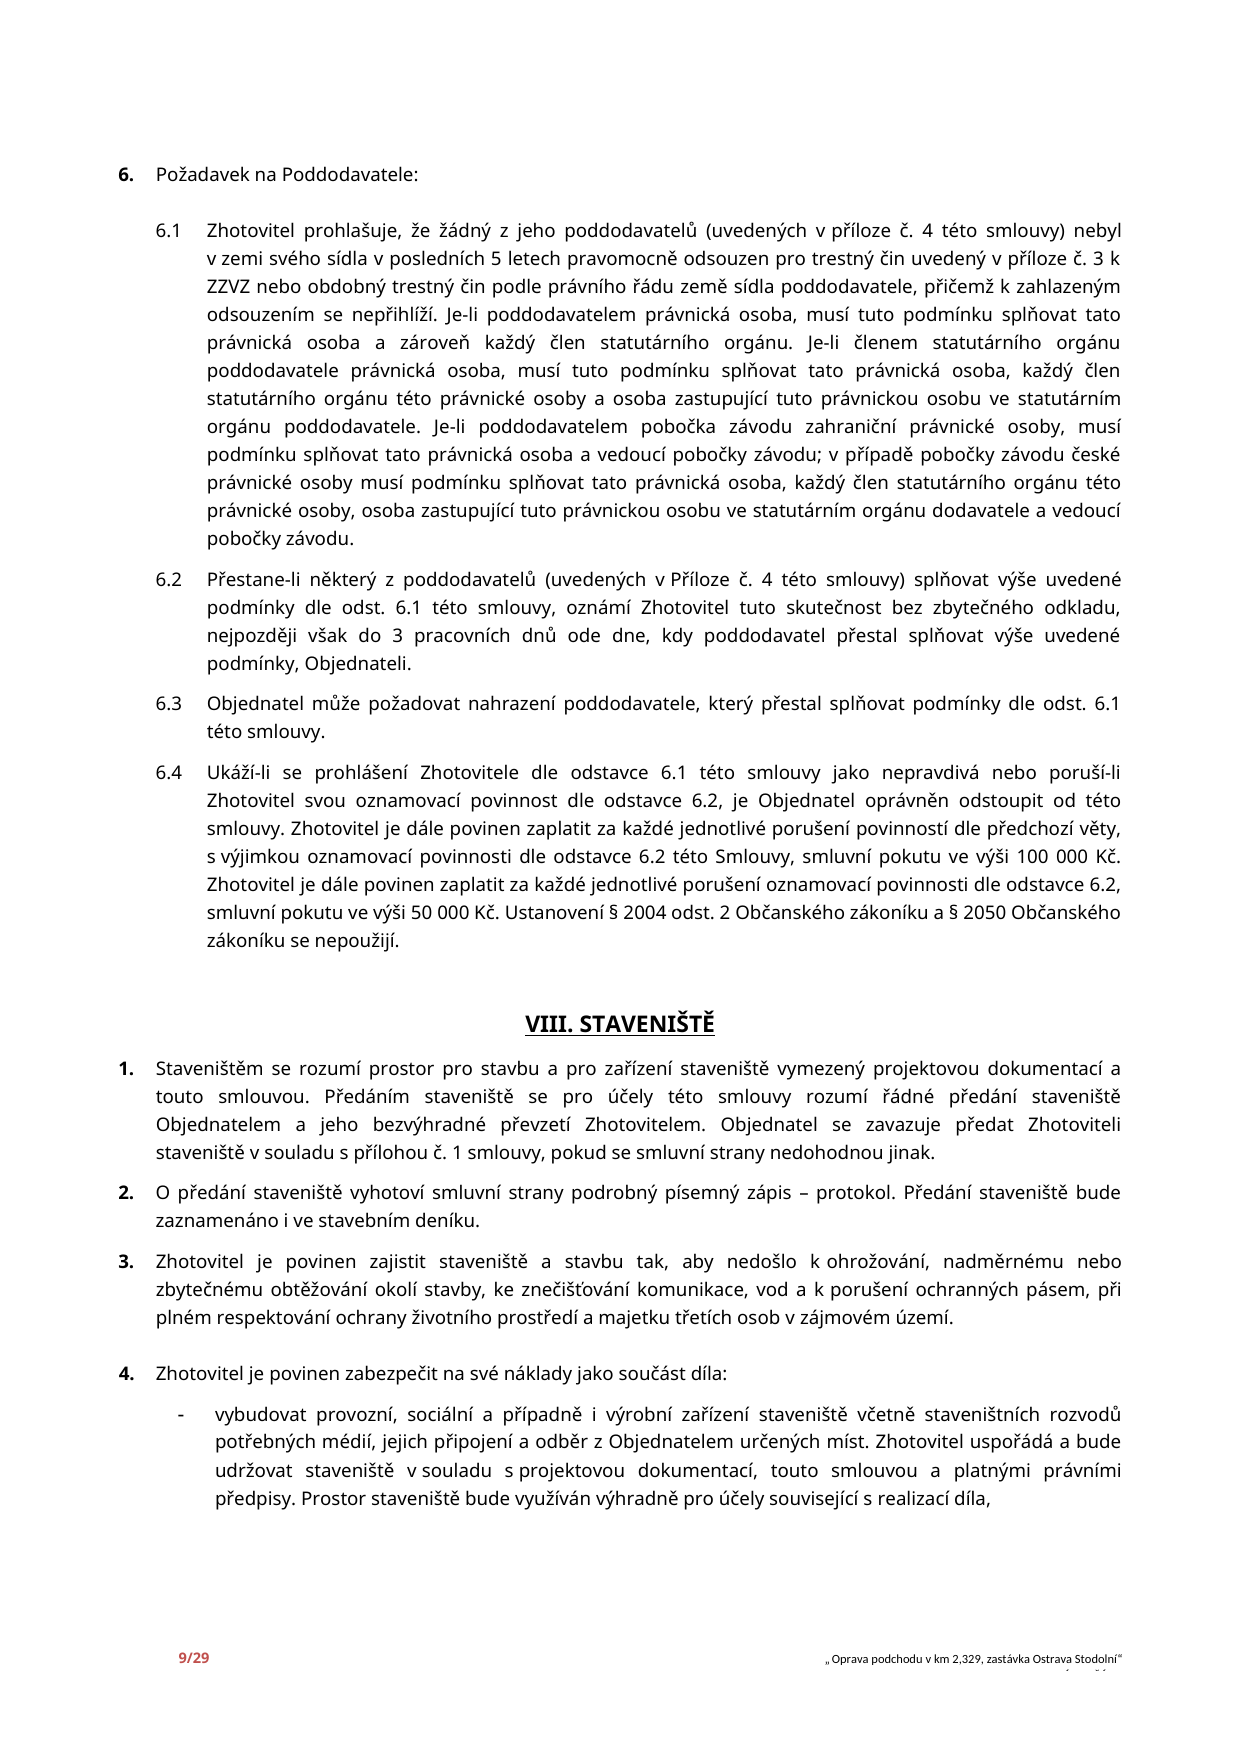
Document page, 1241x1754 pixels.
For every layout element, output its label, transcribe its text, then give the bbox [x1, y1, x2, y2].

list vybudovat provozní, sociální a případně i výrobní zařízení staveniště včetně staveništních rozvodů potřebných médií, jejich připojení a odběr z Objednatelem určených míst. Zhotovitel uspořádá a bude udržovat staveniště v souladu s projektovou dokumentací, touto smlouvou a platnými právními předpisy. Prostor staveniště bude využíván výhradně pro účely související s realizací díla, [178, 1401, 1122, 1510]
text 6. Požadavek na Poddodavatele: [118, 161, 1122, 187]
list 6.4 Ukáží-li se prohlášení Zhotovitele dle odstavce 6.1 této smlouvy jako nepravdivá nebo poruší-li Zhotovitel svou oznamovací povinnost dle odstavce 6.2, je Objednatel oprávněn odstoupit od této smlouvy. Zhotovitel je dále povinen zaplatit za každé jednotlivé porušení povinností dle předchozí věty, s výjimkou oznamovací povinnosti dle odstavce 6.2 této Smlouvy, smluvní pokutu ve výši 100 000 Kč. Zhotovitel je dále povinen zaplatit za každé jednotlivé porušení oznamovací povinnosti dle odstavce 6.2, smluvní pokutu ve výši 50 000 Kč. Ustanovení § 2004 odst. 2 Občanského zákoníku a § 2050 Občanského zákoníku se nepoužijí. [155, 759, 1122, 953]
list 6.3 Objednatel může požadovat nahrazení poddodavatele, který přestal splňovat podmínky dle odst. 6.1 této smlouvy. [155, 691, 1122, 744]
list 6.2 Přestane-li některý z poddodavatelů (uvedených v Příloze č. 4 této smlouvy) splňovat výše uvedené podmínky dle odst. 6.1 této smlouvy, oznámí Zhotovitel tuto skutečnost bez zbytečného odkladu, nejpozději však do 3 pracovních dnů ode dne, kdy poddodavatel přestal splňovat výše uvedené podmínky, Objednateli. [155, 566, 1122, 676]
text 1. Staveništěm se rozumí prostor pro stavbu a pro zařízení staveniště vymezený projektovou dokumentací a touto smlouvou. Předáním staveniště se pro účely této smlouvy rozumí řádné předání staveniště Objednatelem a jeho bezvýhradné převzetí Zhotovitelem. Objednatel se zavazuje předat Zhotoviteli staveniště v souladu s přílohou č. 1 smlouvy, pokud se smluvní strany nedohodnou jinak. [118, 1055, 1122, 1165]
list 6.1 Zhotovitel prohlašuje, že žádný z jeho poddodavatelů (uvedených v příloze č. 4 této smlouvy) nebyl v zemi svého sídla v posledních 5 letech pravomocně odsouzen pro trestný čin uvedený v příloze č. 3 k ZZVZ nebo obdobný trestný čin podle právního řádu země sídla poddodavatele, přičemž k zahlazeným odsouzením se nepřihlíží. Je-li poddodavatelem právnická osoba, musí tuto podmínku splňovat tato právnická osoba a zároveň každý člen statutárního orgánu. Je-li členem statutárního orgánu poddodavatele právnická osoba, musí tuto podmínku splňovat tato právnická osoba, každý člen statutárního orgánu této právnické osoby a osoba zastupující tuto právnickou osobu ve statutárním orgánu poddodavatele. Je-li poddodavatelem pobočka závodu zahraniční právnické osoby, musí podmínku splňovat tato právnická osoba a vedoucí pobočky závodu; v případě pobočky závodu české právnické osoby musí podmínku splňovat tato právnická osoba, každý člen statutárního orgánu této právnické osoby, osoba zastupující tuto právnickou osobu ve statutárním orgánu dodavatele a vedoucí pobočky závodu. [155, 217, 1122, 551]
text 2. O předání staveniště vyhotoví smluvní strany podrobný písemný zápis – protokol. Předání staveniště bude zaznamenáno i ve stavebním deníku. [118, 1180, 1122, 1233]
text 3. Zhotovitel je povinen zajistit staveniště a stavbu tak, aby nedošlo k ohrožování, nadměrnému nebo zbytečnému obtěžování okolí stavby, ke znečišťování komunikace, vod a k porušení ochranných pásem, při plném respektování ochrany životního prostředí a majetku třetích osob v zájmovém území. [118, 1248, 1122, 1330]
text Staveniště [118, 1008, 1122, 1039]
text 4. Zhotovitel je povinen zabezpečit na své náklady jako součást díla: [118, 1360, 1122, 1386]
